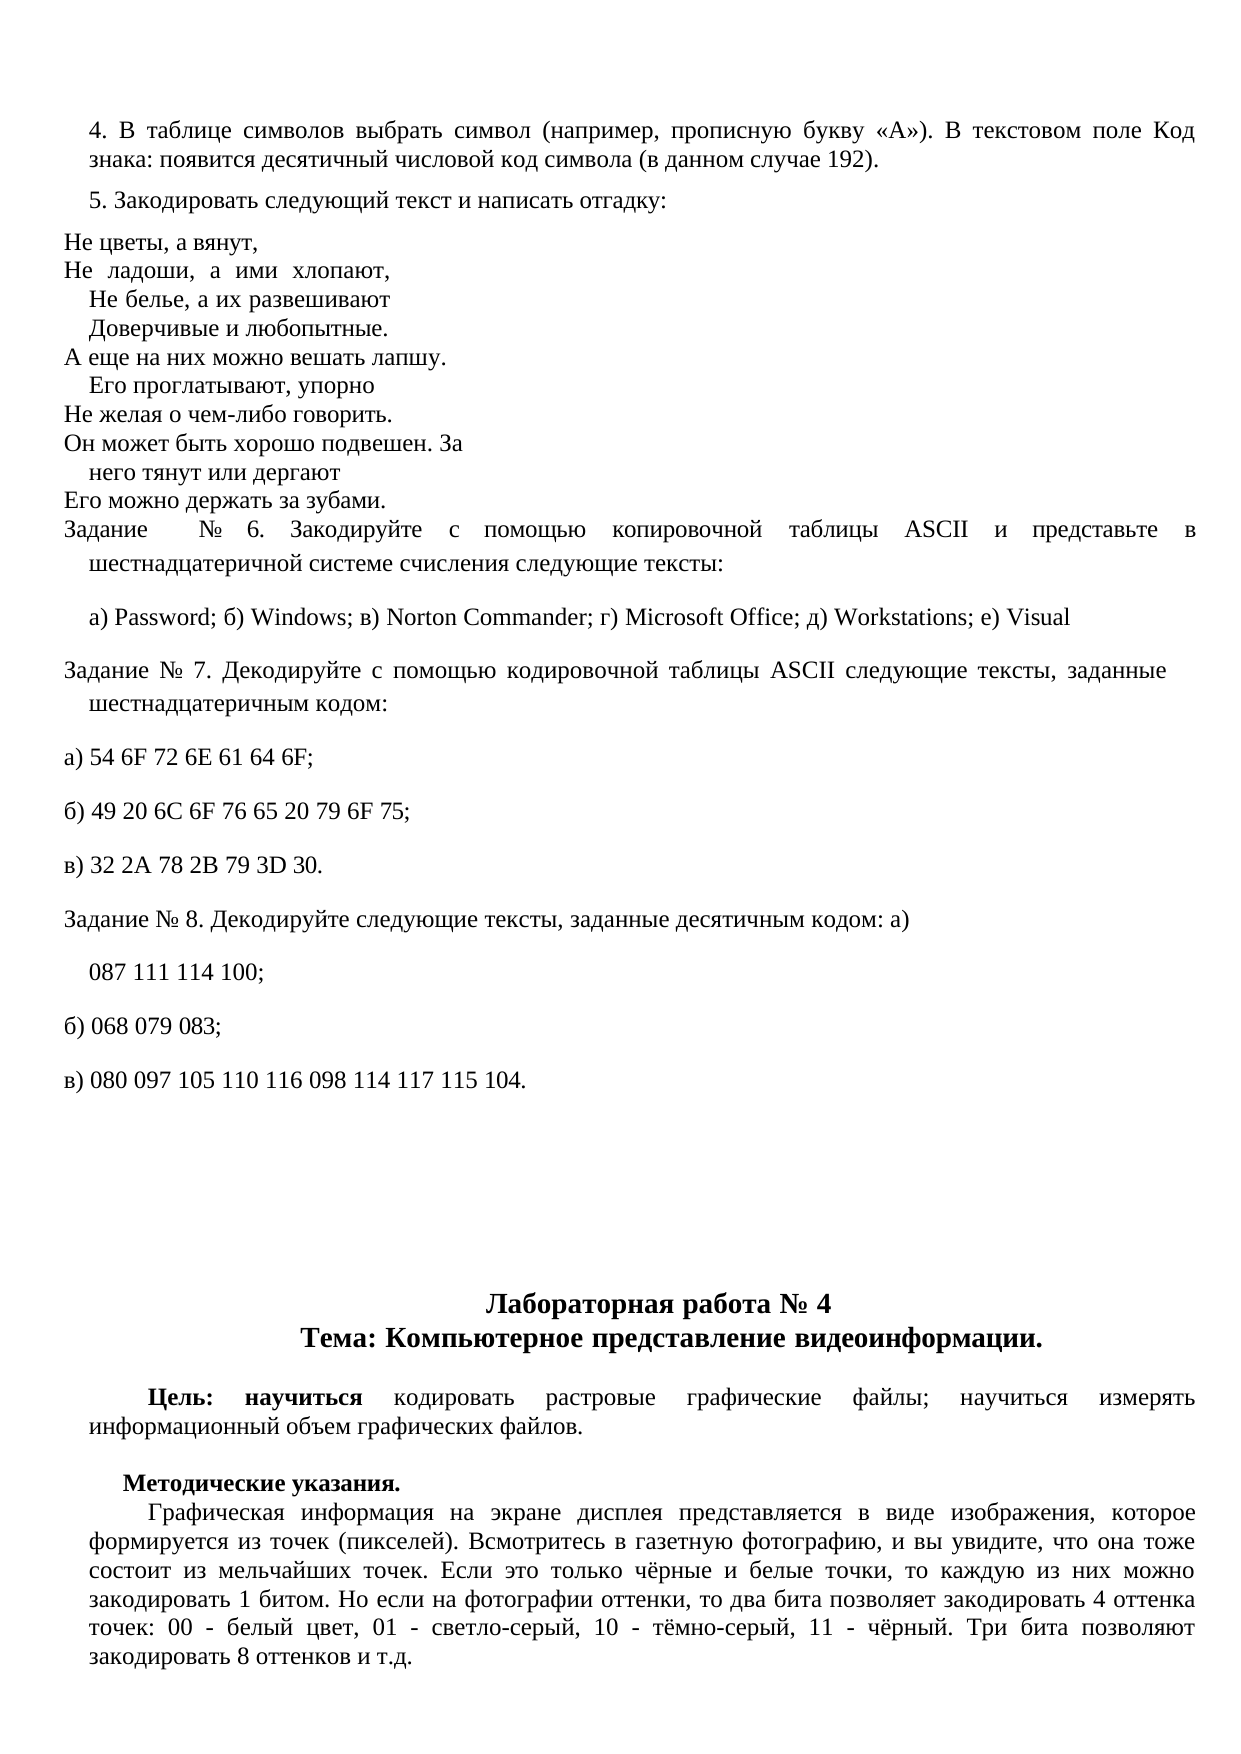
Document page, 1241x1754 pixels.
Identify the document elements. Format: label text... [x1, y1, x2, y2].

text Его можно держать за зубами. [64, 486, 1211, 514]
text Не цветы, а вянут, [64, 227, 1211, 256]
subtitle Лабораторная работа № 4 [107, 1287, 1211, 1321]
text А еще на них можно вешать лапшу. Его проглатывают, упорно [64, 342, 475, 399]
text Тема: Компьютерное представление видеоинформации. [132, 1321, 1211, 1354]
text б) 49 20 6С 6F 76 65 20 79 6F 75; [64, 796, 1211, 825]
text в) 32 2А 78 2B 79 3D 30. [64, 850, 1211, 879]
text Задание № 6. Закодируйте с помощью копировочной таблицы ASCII и представьте в шестнадцатеричной системе счисления следующие тексты: [64, 514, 1196, 576]
text а) 54 6F 72 6Е 61 64 6F; [64, 742, 1211, 771]
text в) 080 097 105 110 116 098 114 117 115 104. [64, 1065, 1211, 1094]
list Закодировать следующий текст и написать отгадку: [89, 186, 1211, 214]
text Цель: научиться кодировать растровые графические файлы; научиться измерять информационный объем графических файлов. [89, 1382, 1196, 1440]
text Графическая информация на экране дисплея представляется в виде изображения, которое формируется из точек (пикселей). Bсмотритесь в газетную фотографию, и вы увидите, что она тоже состоит из мельчайших точек. Если это только чëрные и белые точки, то каждую из них можно закодировать 1 битом. Но если на фотографии оттенки, то два бита позволяет закодировать 4 оттенка точек: 00 - белый цвет, 01 - светло-серый, 10 - тëмно-серый, 11 - чëрный. Три бита позволяют закодировать 8 оттенков и т.д. [89, 1497, 1197, 1670]
text Задание № 7. Декодируйте с помощью кодировочной таблицы ASCII следующие тексты, заданные шестнадцатеричным кодом: [64, 655, 1211, 717]
text Задание № 8. Декодируйте следующие тексты, заданные десятичным кодом: а) 087 111 114 100; [64, 904, 922, 986]
list Password; б) Windows; в) Norton Commander; г) Microsoft Office; д) Workstations; е) Visual [89, 602, 1211, 630]
list B таблице символов выбрать символ (например, прописную букву «А»). B текстовом поле Код знака: появится десятичный числовой код символа (в данном случае 192). [89, 115, 1197, 173]
text б) 068 079 083; [64, 1011, 1211, 1040]
text Не ладоши, а ими хлопают, Не белье, а их развешивают Доверчивые и любопытные. [64, 256, 390, 342]
text Он может быть хорошо подвешен. За него тянут или дергают [64, 428, 475, 486]
text Не желая о чем-либо говорить. [64, 399, 1211, 428]
subtitle Методические указания. [123, 1469, 1211, 1497]
